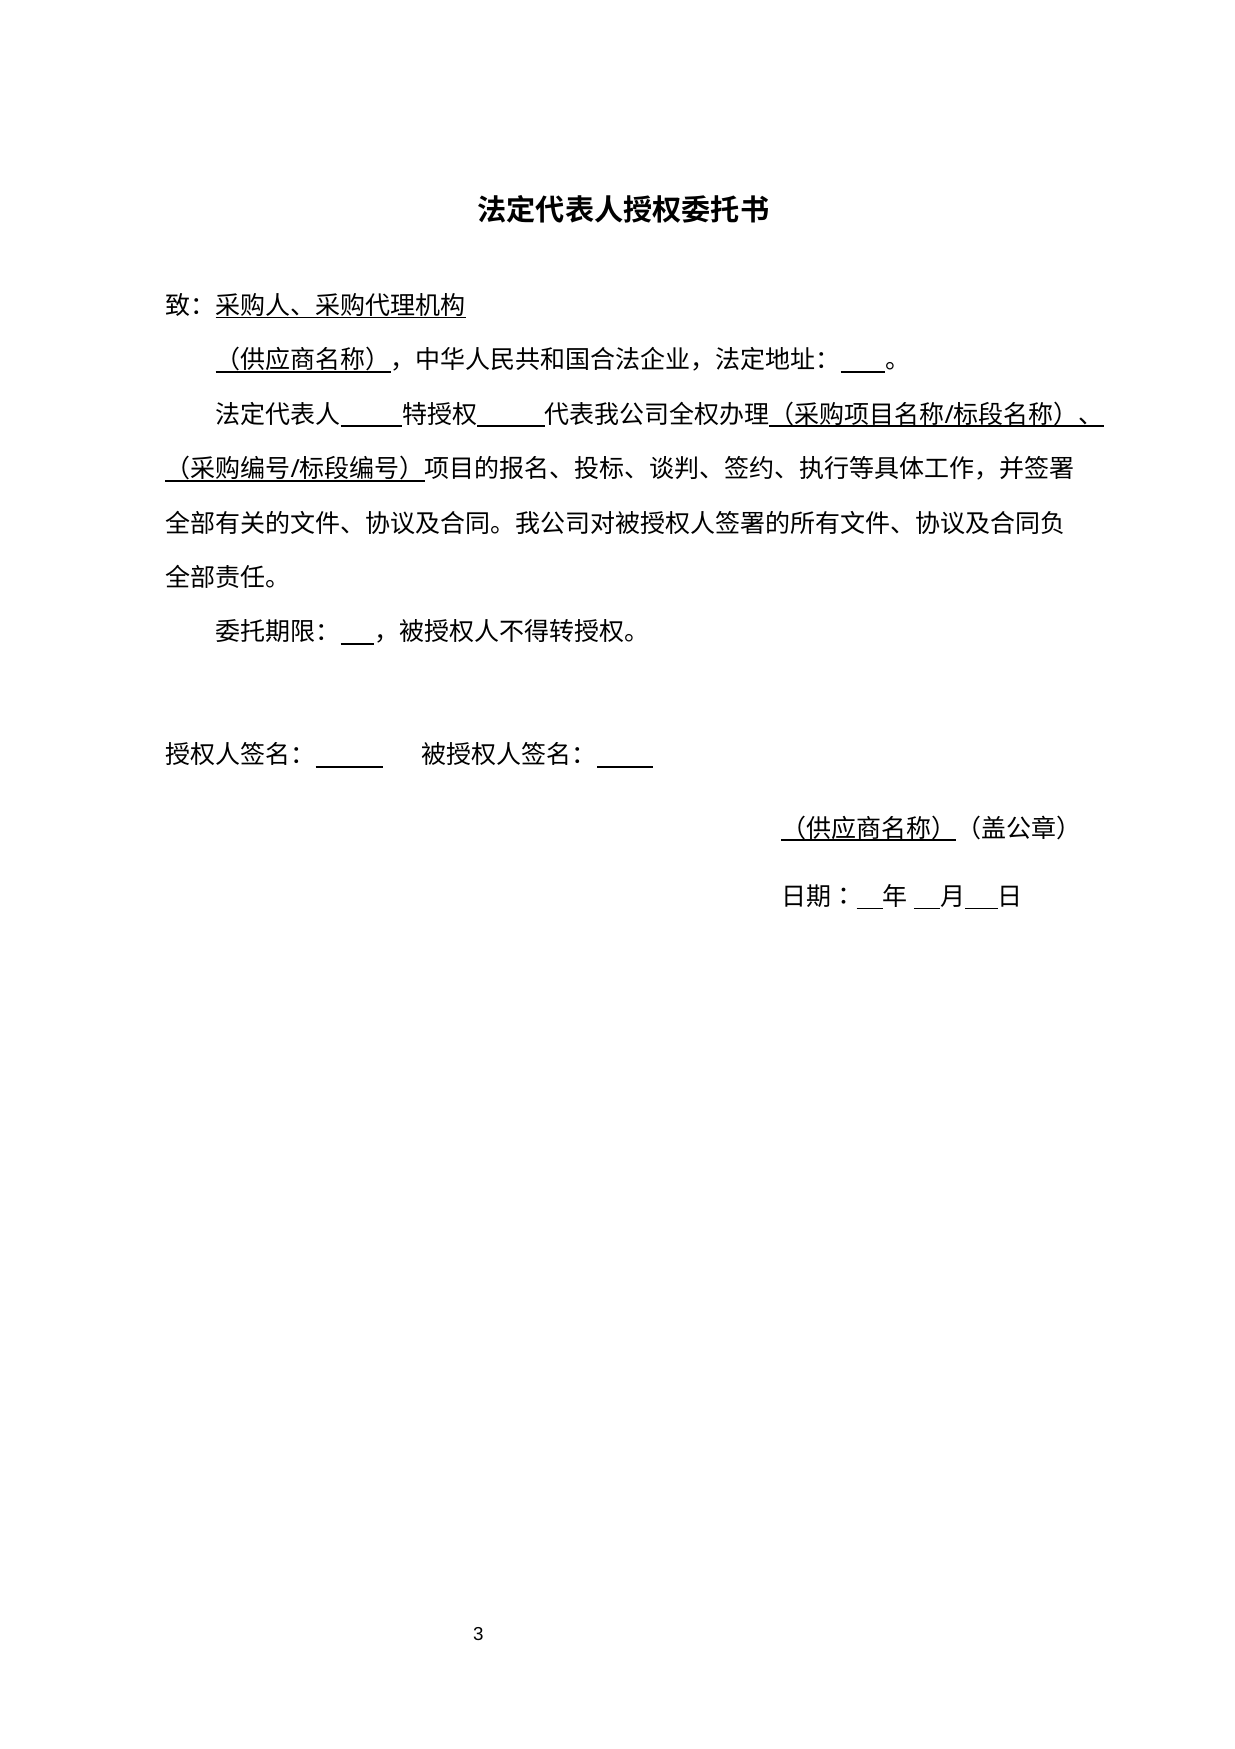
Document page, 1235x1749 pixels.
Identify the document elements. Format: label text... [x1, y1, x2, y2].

text （供应商名称），中华人民共和国合法企业，法定地址： 。 [165, 340, 1081, 376]
text 委托期限： ，被授权人不得转授权。 [165, 612, 1081, 648]
text 法定代表人 特授权 代表我公司全权办理（采购项目名称/标段名称）、（采购编号/标段编号）项目的报名、投标、谈判、签约、执行等具体工作，并签署全部有关的文件、协议及合同。我公司对被授权人签署的所有文件、协议及合同负全部责任。 [165, 394, 1081, 594]
text 法定代表人授权委托书 [165, 177, 1081, 231]
text 日期： 年 月 日 [165, 879, 1081, 913]
text 致：采购人、采购代理机构 [165, 286, 1081, 322]
text 授权人签名： 被授权人签名： [165, 720, 1081, 774]
text （供应商名称）（盖公章） [165, 808, 1081, 845]
